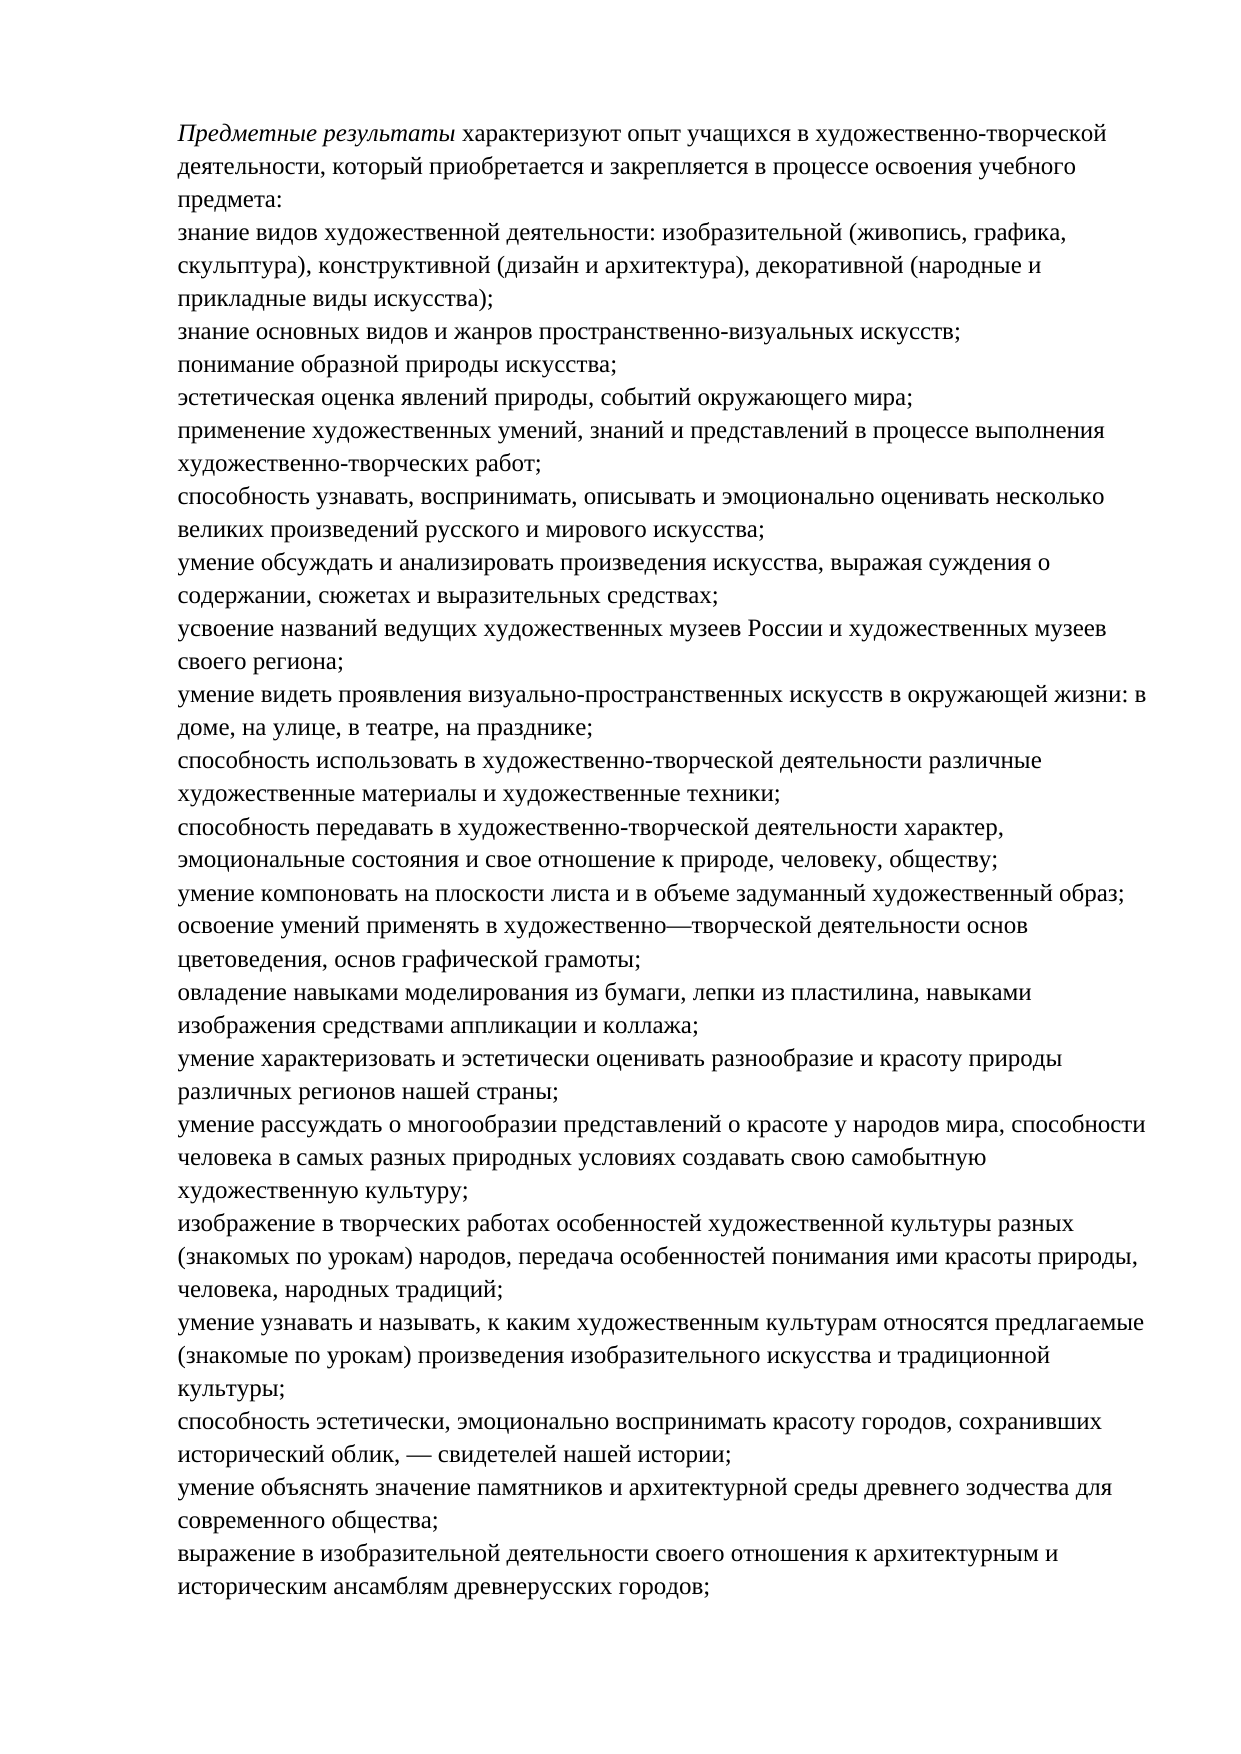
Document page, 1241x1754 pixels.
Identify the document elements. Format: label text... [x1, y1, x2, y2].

text способность эстетически, эмоционально воспринимать красоту городов, сохранивших исторический облик, — свидетелей нашей истории; [177, 1406, 1152, 1468]
text выражение в изобразительной деятельности своего отношения к архитектурным и историческим ансамблям древнерусских городов; [177, 1538, 1152, 1600]
text овладение навыками моделирования из бумаги, лепки из пластилина, навыками изображения средствами аппликации и коллажа; [177, 977, 1152, 1038]
text изображение в творческих работах особенностей художественной культуры разных (знакомых по урокам) народов, передача особенностей понимания ими красоты природы, человека, народных традиций; [177, 1208, 1152, 1303]
text умение узнавать и называть, к каким художественным культурам относятся предлагаемые (знакомые по урокам) произведения изобразительного искусства и традиционной культуры; [177, 1307, 1152, 1402]
text применение художественных умений, знаний и представлений в процессе выполнения художественно-творческих работ; [177, 415, 1152, 477]
text усвоение названий ведущих художественных музеев России и художественных музеев своего региона; [177, 613, 1152, 675]
text эстетическая оценка явлений природы, событий окружающего мира; [177, 382, 1152, 411]
text умение обсуждать и анализировать произведения искусства, выражая суждения о содержании, сюжетах и выразительных средствах; [177, 547, 1152, 609]
text способность узнавать, воспринимать, описывать и эмоционально оценивать несколько великих произведений русского и мирового искусства; [177, 481, 1152, 543]
text способность использовать в художественно-творческой деятельности различные художественные материалы и художественные техники; [177, 746, 1152, 807]
text знание основных видов и жанров пространственно-визуальных искусств; [177, 316, 1152, 345]
text понимание образной природы искусства; [177, 349, 1152, 378]
text умение рассуждать о многообразии представлений о красоте у народов мира, способности человека в самых разных природных условиях создавать свою самобытную художественную культуру; [177, 1109, 1152, 1203]
text знание видов художественной деятельности: изобразительной (живопись, графика, скульптура), конструктивной (дизайн и архитектура), декоративной (народные и прикладные виды искусства); [177, 217, 1152, 312]
text Предметные результаты характеризуют опыт учащихся в художественно-творческой деятельности, который приобретается и закрепляется в процессе освоения учебного предмета: [177, 118, 1152, 213]
text умение компоновать на плоскости листа и в объеме задуманный художественный образ; [177, 878, 1152, 906]
text умение характеризовать и эстетически оценивать разнообразие и красоту природы различных регионов нашей страны; [177, 1043, 1152, 1104]
text способность передавать в художественно-творческой деятельности характер, эмоциональные состояния и свое отношение к природе, человеку, обществу; [177, 812, 1152, 873]
text умение объяснять значение памятников и архитектурной среды древнего зодчества для современного общества; [177, 1472, 1152, 1534]
text умение видеть проявления визуально-пространственных искусств в окружающей жизни: в доме, на улице, в театре, на празднике; [177, 679, 1152, 741]
text освоение умений применять в художественно—творческой деятельности основ цветоведения, основ графической грамоты; [177, 911, 1152, 972]
